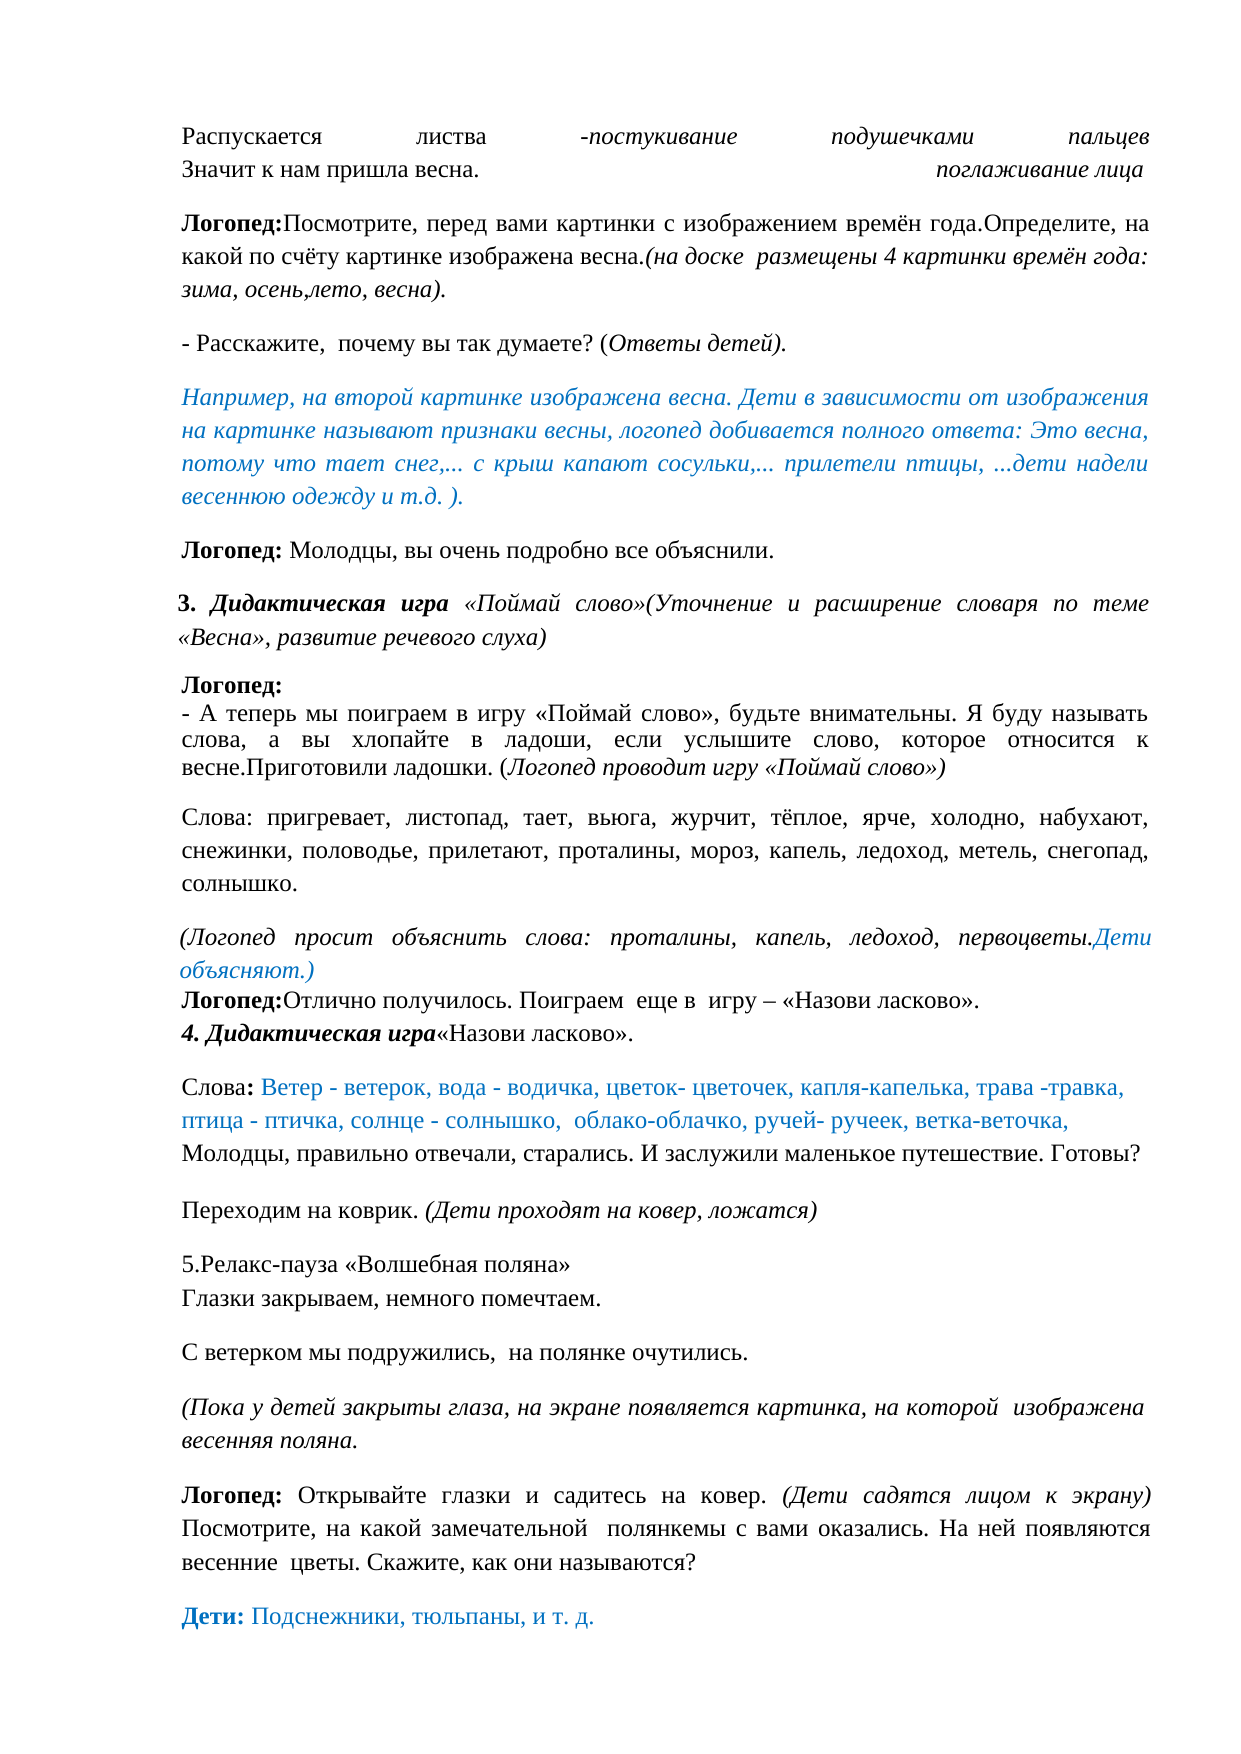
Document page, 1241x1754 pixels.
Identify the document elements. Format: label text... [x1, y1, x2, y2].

text Логопед: - А теперь мы поиграем в игру «Поймай слово», будьте внимательны. Я буду называть слова, а вы хлопайте в ладоши, если услышите слово, которое относится к весне.Приготовили ладошки. (Логопед проводит игру «Поймай слово») [181, 672, 1149, 780]
text (Логопед просит объяснить слова: проталины, капель, ледоход, первоцветы.Дети объясняют.) [179, 919, 1152, 985]
text Переходим на коврик. (Дети проходят на ковер, ложатся) [181, 1192, 1145, 1225]
text (Пока у детей закрыты глаза, на экране появляется картинка, на которой изображена весенняя поляна. [181, 1388, 1145, 1456]
text Логопед: Открывайте глазки и садитесь на ковер. (Дети садятся лицом к экрану) Посмотрите, на какой замечательной полянкемы с вами оказались. На ней появляются весенние цветы. Скажите, как они называются? [181, 1476, 1152, 1577]
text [181, 118, 1149, 184]
text 3. Дидактическая игра «Поймай слово»(Уточнение и расширение словаря по теме «Весна», развитие речевого слуха) [177, 586, 1149, 652]
text Логопед:Отлично получилось. Поиграем еще в игру – «Назови ласково». 4. Дидактическая игра«Назови ласково». [181, 985, 1152, 1047]
text С ветерком мы подружились, на полянке очутились. [181, 1334, 1145, 1368]
text Дети: Подснежники, тюльпаны, и т. д. [181, 1598, 1152, 1631]
text Слова: пригревает, листопад, тает, вьюга, журчит, тёплое, ярче, холодно, набухают, снежинки, половодье, прилетают, проталины, мороз, капель, ледоход, метель, снегопад, солнышко. [181, 799, 1149, 898]
text 5.Релакс-пауза «Волшебная поляна» Глазки закрываем, немного помечтаем. [181, 1246, 1145, 1313]
text Например, на второй картинке изображена весна. Дети в зависимости от изображения на картинке называют признаки весны, логопед добивается полного ответа: Это весна, потому что тает снег,... с крыш капают сосульки,... прилетели птицы, ...дети надели весеннюю одежду и т.д. ). [181, 379, 1149, 511]
text Слова: Ветер - ветерок, вода - водичка, цветок- цветочек, капля-капелька, трава -травка, птица - птичка, солнце - солнышко, облако-облачко, ручей- ручеек, ветка-веточка, Молодцы, правильно отвечали, старались. И заслужили маленькое путешествие. Готовы? [181, 1072, 1152, 1167]
text Логопед: Молодцы, вы очень подробно все объяснили. [181, 532, 1149, 565]
text Логопед:Посмотрите, перед вами картинки с изображением времён года.Определите, на какой по счёту картинке изображена весна.(на доске размещены 4 картинки времён года: зима, осень,лето, весна). [181, 205, 1149, 304]
text - Расскажите, почему вы так думаете? (Ответы детей). [181, 325, 1149, 358]
